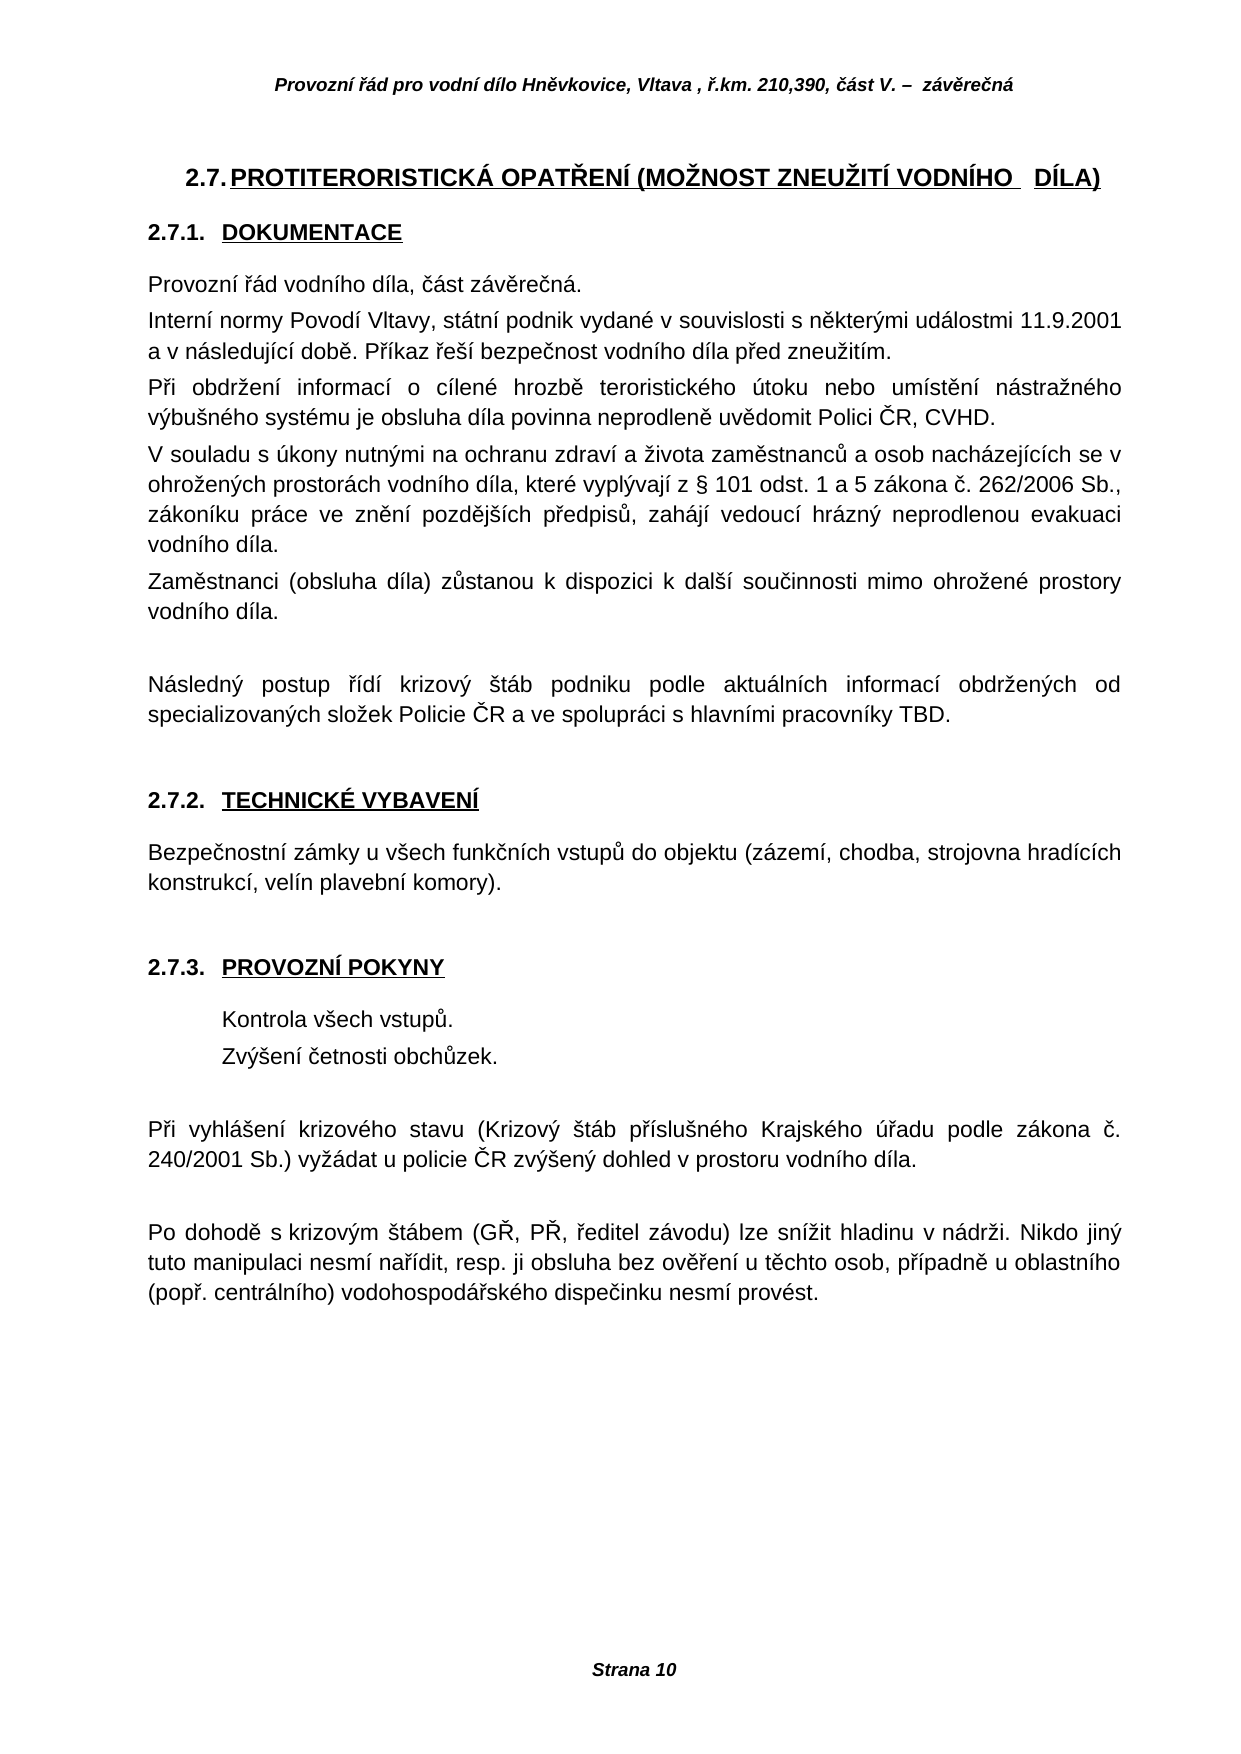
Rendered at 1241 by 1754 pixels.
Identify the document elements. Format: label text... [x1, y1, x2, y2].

text Při obdržení informací o cílené hrozbě teroristického útoku nebo umístění nástražného výbušného systému je obsluha díla povinna neprodleně uvědomit Polici ČR, CVHD. [148, 374, 1122, 431]
text Provozní řád vodního díla, část závěrečná. [148, 271, 1122, 297]
text Zaměstnanci (obsluha díla) zůstanou k dispozici k další součinnosti mimo ohrožené prostory vodního díla. [148, 568, 1122, 624]
text Bezpečnostní zámky u všech funkčních vstupů do objektu (zázemí, chodba, strojovna hradících konstrukcí, velín plavební komory). [148, 839, 1122, 895]
text Interní normy Povodí Vltavy, státní podnik vydané v souvislosti s některými událostmi 11.9.2001 a v následující době. Příkaz řeší bezpečnost vodního díla před zneužitím. [148, 307, 1122, 364]
subtitle Provozní pokyny [148, 954, 1122, 981]
subtitle Technické vybavení [148, 787, 1122, 813]
subtitle Dokumentace [148, 219, 1122, 245]
text Kontrola všech vstupů. [148, 1006, 1122, 1033]
text V souladu s úkony nutnými na ochranu zdraví a života zaměstnanců a osob nacházejících se v ohrožených prostorách vodního díla, které vyplývají z § 101 odst. 1 a 5 zákona č. 262/2006 Sb., zákoníku práce ve znění pozdějších předpisů, zahájí vedoucí hrázný neprodlenou evakuaci vodního díla. [148, 441, 1122, 558]
subtitle Protiteroristická opatření (možnost zneužití vodního díla) [185, 162, 1122, 191]
text Následný postup řídí krizový štáb podniku podle aktuálních informací obdržených od specializovaných složek Policie ČR a ve spolupráci s hlavními pracovníky TBD. [148, 671, 1122, 728]
text Po dohodě s krizovým štábem (GŘ, PŘ, ředitel závodu) lze snížit hladinu v nádrži. Nikdo jiný tuto manipulaci nesmí nařídit, resp. ji obsluha bez ověření u těchto osob, případně u oblastního (popř. centrálního) vodohospodářského dispečinku nesmí provést. [148, 1219, 1122, 1306]
text Při vyhlášení krizového stavu (Krizový štáb příslušného Krajského úřadu podle zákona č. 240/2001 Sb.) vyžádat u policie ČR zvýšený dohled v prostoru vodního díla. [148, 1116, 1122, 1172]
text Zvýšení četnosti obchůzek. [148, 1043, 1122, 1069]
